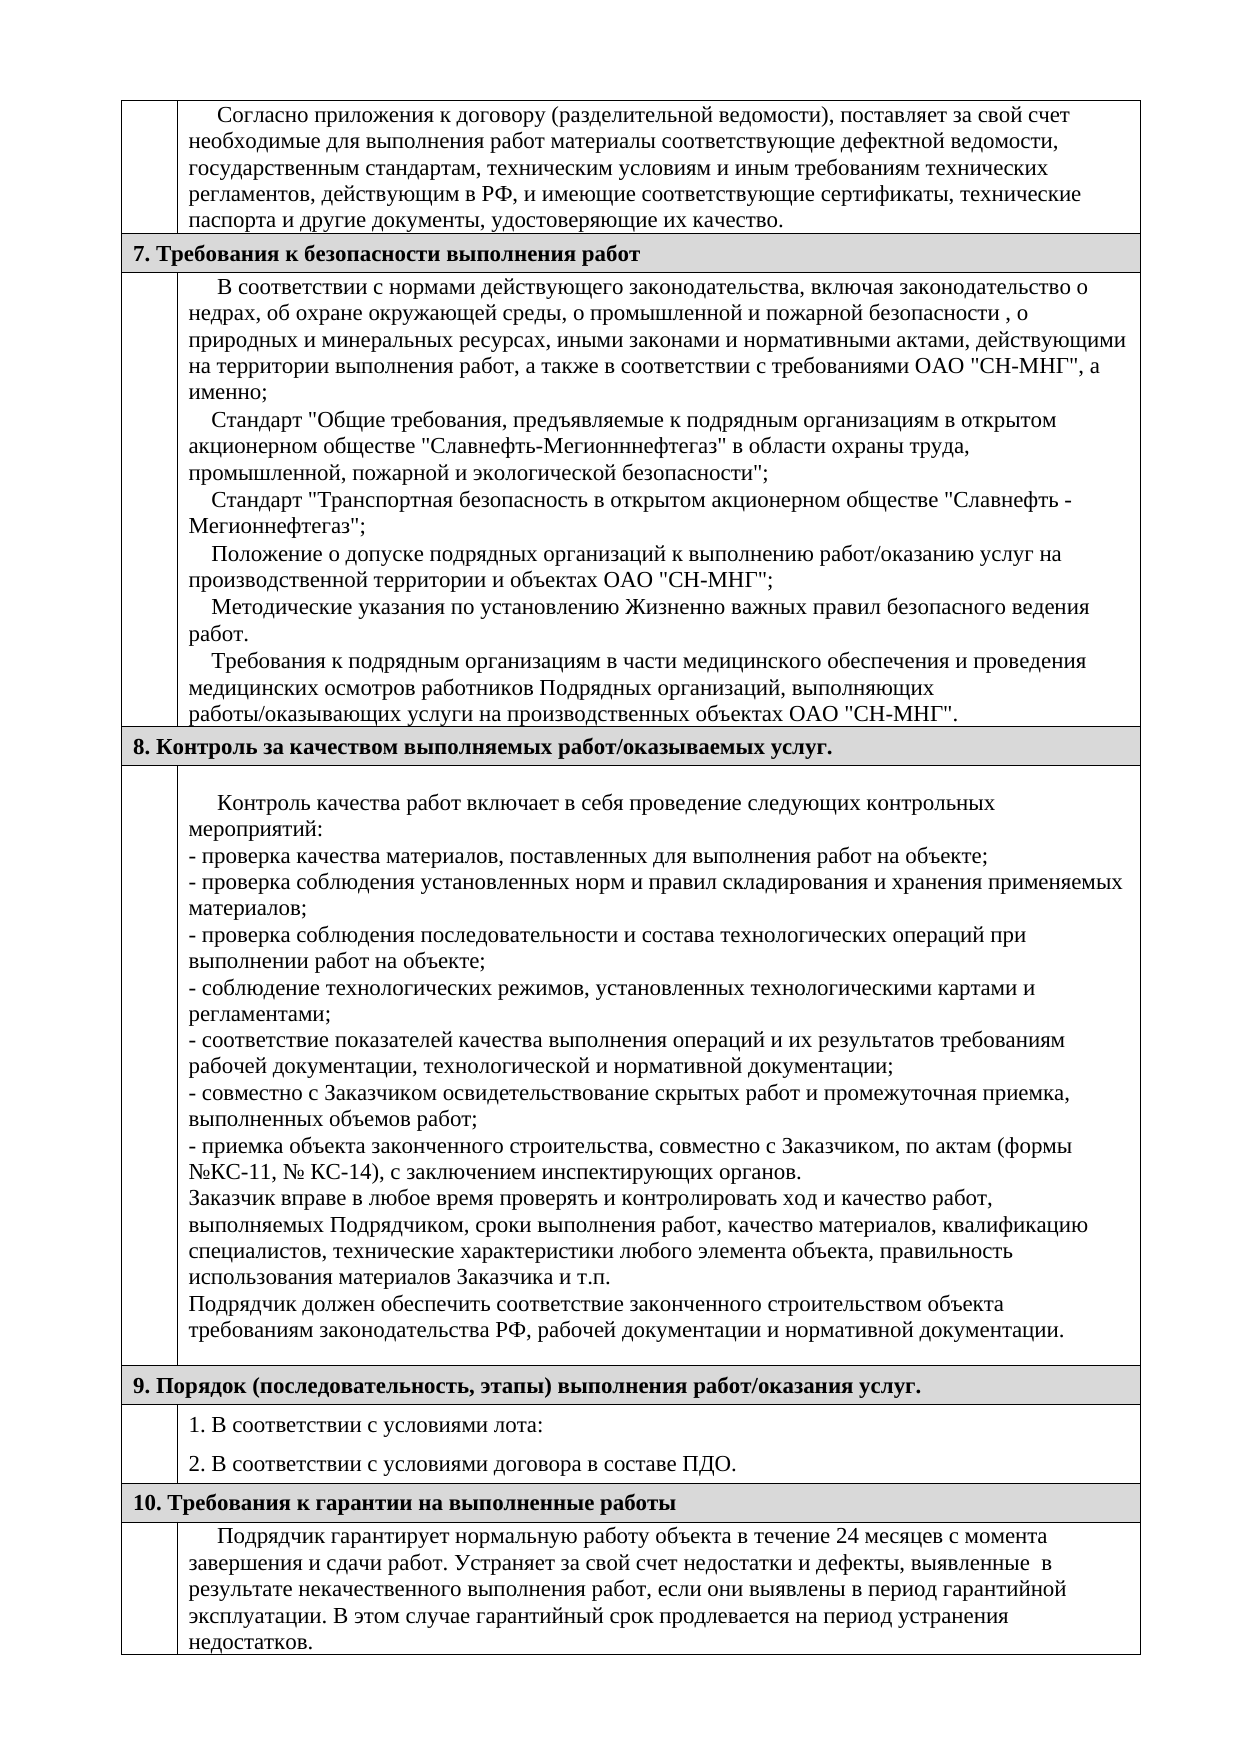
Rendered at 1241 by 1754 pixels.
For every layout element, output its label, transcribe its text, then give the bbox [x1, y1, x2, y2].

table_cell Согласно приложения к договору (разделительной ведомости), поставляет за свой счет необходимые для выполнения работ материалы соответствующие дефектной ведомости, государственным стандартам, техническим условиям и иным требованиям технических регламентов, действующим в РФ, и имеющие соответствующие сертификаты, технические паспорта и другие документы, удостоверяющие их качество. [178, 101, 1140, 233]
table_cell Стандарт "Общие требования, предъявляемые к подрядным организациям в открытом акционерном обществе "Славнефть-Мегионннефтегаз" в области охраны труда, промышленной, пожарной и экологической безопасности"; [178, 405, 1140, 485]
table_cell [122, 766, 177, 1365]
table_cell 2. В соответствии с условиями договора в составе ПДО. [178, 1444, 1140, 1482]
table_cell 8. Контроль за качеством выполняемых работ/оказываемых услуг. [122, 727, 1140, 765]
table_cell Контроль качества работ включает в себя проведение следующих контрольных мероприятий: - проверка качества материалов, поставленных для выполнения работ на объекте; - проверка соблюдения установленных норм и правил складирования и хранения применяемых материалов; - проверка соблюдения последовательности и состава технологических операций при выполнении работ на объекте; - соблюдение технологических режимов, установленных технологическими картами и регламентами; - соответствие показателей качества выполнения операций и их результатов требованиям рабочей документации, технологической и нормативной документации; - совместно с Заказчиком освидетельствование скрытых работ и промежуточная приемка, выполненных объемов работ; - приемка объекта законченного строительства, совместно с Заказчиком, по актам (формы №КС-11, № КС-14), с заключением инспектирующих органов. Заказчик вправе в любое время проверять и контролировать ход и качество работ, выполняемых Подрядчиком, сроки выполнения работ, качество материалов, квалификацию специалистов, технические характеристики любого элемента объекта, правильность использования материалов Заказчика и т.п. Подрядчик должен обеспечить соответствие законченного строительством объекта требованиям законодательства РФ, рабочей документации и нормативной документации. [178, 766, 1140, 1365]
table_cell Положение о допуске подрядных организаций к выполнению работ/оказанию услуг на производственной территории и объектах ОАО "СН-МНГ"; [178, 539, 1140, 592]
table_cell 7. Требования к безопасности выполнения работ [122, 234, 1140, 272]
table_cell В соответствии с нормами действующего законодательства, включая законодательство о недрах, об охране окружающей среды, о промышленной и пожарной безопасности , о природных и минеральных ресурсах, иными законами и нормативными актами, действующими на территории выполнения работ, а также в соответствии с требованиями ОАО "СН-МНГ", а именно; [178, 273, 1140, 405]
table_cell 1. В соответствии с условиями лота: [178, 1405, 1140, 1443]
table_cell [122, 1405, 177, 1482]
table_cell 10. Требования к гарантии на выполненные работы [122, 1484, 1140, 1522]
table_cell Подрядчик гарантирует нормальную работу объекта в течение 24 месяцев с момента завершения и сдачи работ. Устраняет за свой счет недостатки и дефекты, выявленные в результате некачественного выполнения работ, если они выявлены в период гарантийной эксплуатации. В этом случае гарантийный срок продлевается на период устранения недостатков. [178, 1523, 1140, 1654]
table_cell 9. Порядок (последовательность, этапы) выполнения работ/оказания услуг. [122, 1366, 1140, 1404]
table_cell [122, 1523, 177, 1654]
table_cell Требования к подрядным организациям в части медицинского обеспечения и проведения медицинских осмотров работников Подрядных организаций, выполняющих работы/оказывающих услуги на производственных объектах ОАО "СН-МНГ". [178, 646, 1140, 726]
table_cell Методические указания по установлению Жизненно важных правил безопасного ведения работ. [178, 593, 1140, 646]
table_cell Стандарт "Транспортная безопасность в открытом акционерном обществе "Славнефть - Мегионнефтегаз"; [178, 485, 1140, 539]
table_cell [122, 101, 177, 233]
table_cell [122, 273, 177, 726]
